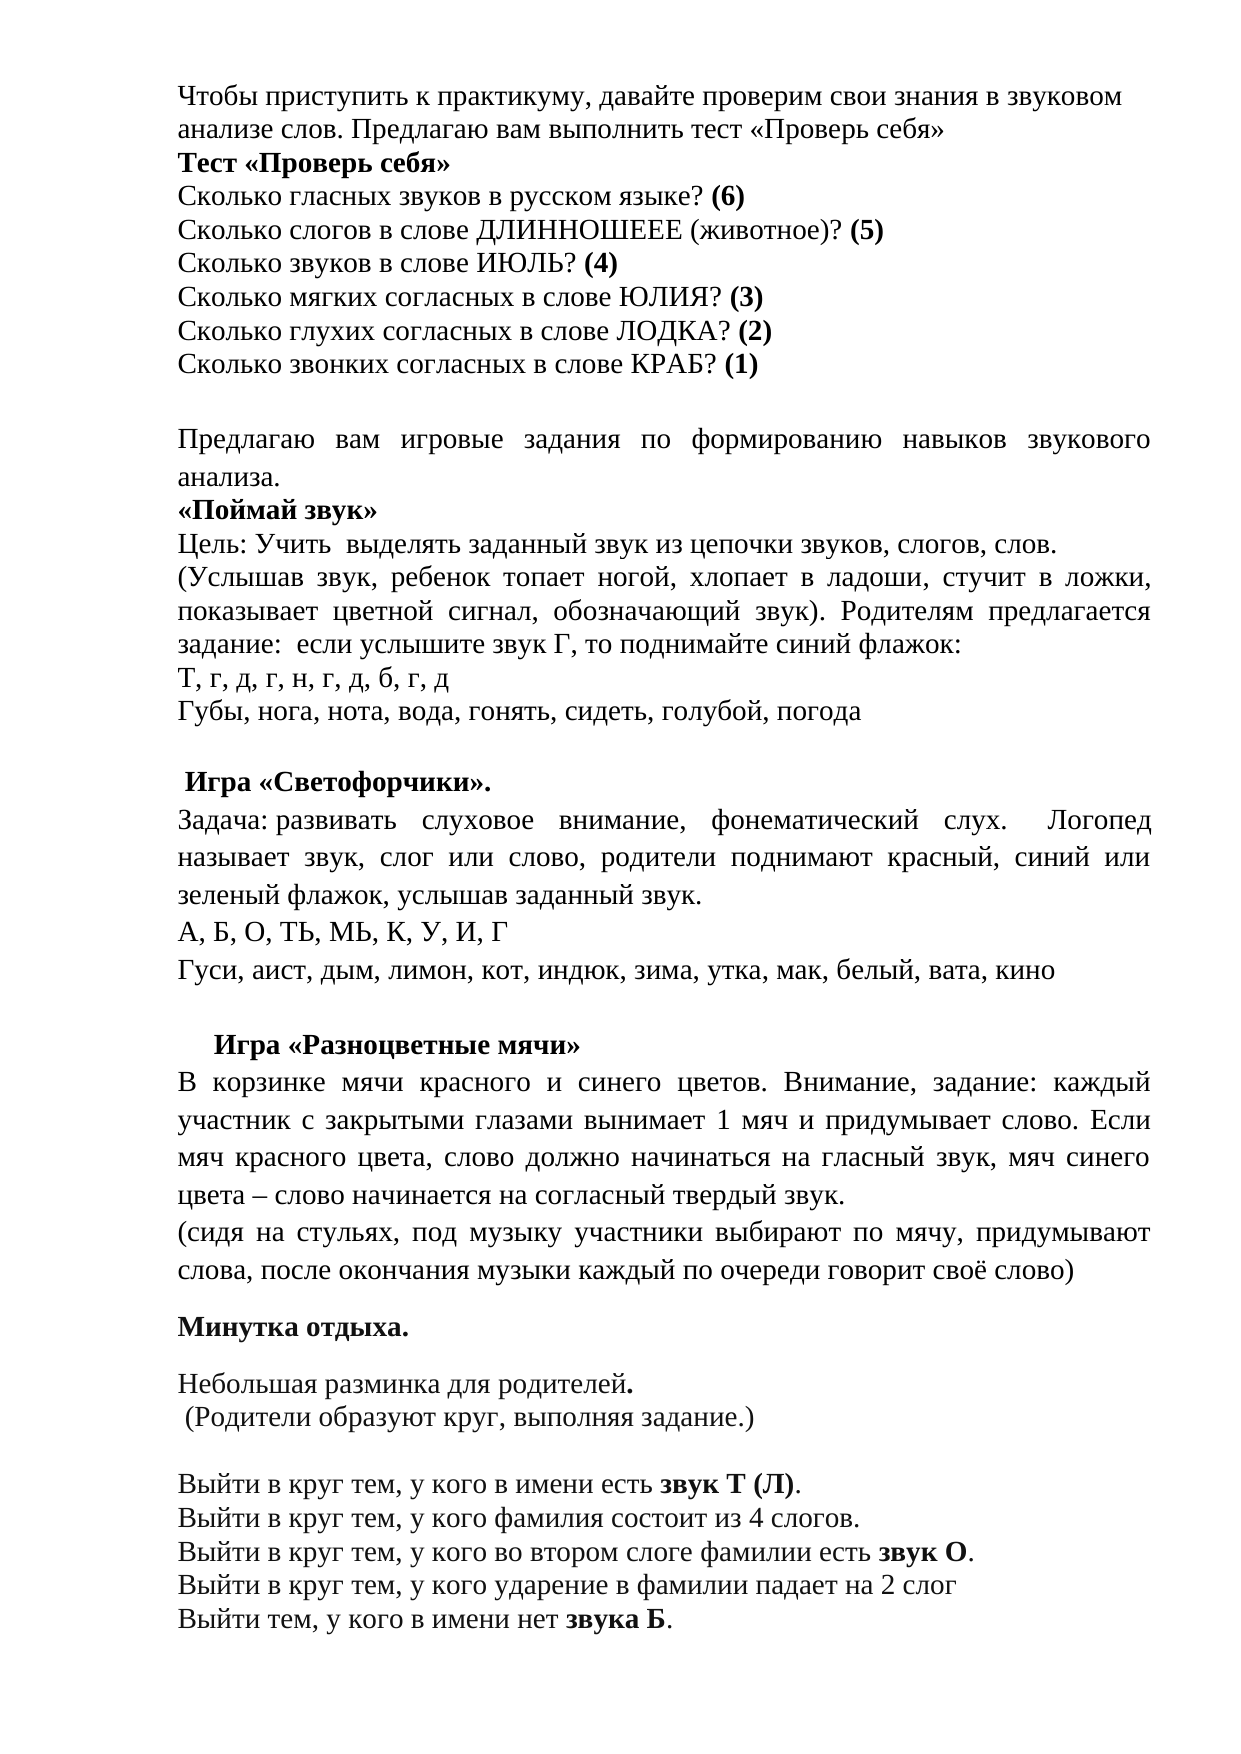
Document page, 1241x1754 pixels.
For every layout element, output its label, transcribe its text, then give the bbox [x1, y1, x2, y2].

text Выйти тем, у кого в имени нет звука Б. [177, 1601, 1152, 1634]
text Предлагаю вам игровые задания по формированию навыков звукового анализа. [177, 417, 1152, 492]
text Минутка отдыха. [177, 1309, 1152, 1343]
text Сколько звуков в слове ИЮЛЬ? (4) [177, 246, 1152, 279]
text Тест «Проверь себя» [177, 145, 1152, 178]
text А, Б, О, ТЬ, МЬ, К, У, И, Г [177, 911, 1152, 948]
text (сидя на стульях, под музыку участники выбирают по мячу, придумывают слова, после окончания музыки каждый по очереди говорит своё слово) [177, 1211, 1152, 1286]
text Задача: развивать слуховое внимание, фонематический слух. Логопед называет звук, слог или слово, родители поднимают красный, синий или зеленый флажок, услышав заданный звук. [177, 798, 1152, 911]
text Сколько гласных звуков в русском языке? (6) [177, 178, 1152, 212]
text Сколько звонких согласных в слове КРАБ? (1) [177, 346, 1152, 380]
text Цель: Учить выделять заданный звук из цепочки звуков, слогов, слов. [177, 526, 1152, 559]
text Игра «Светофорчики». [177, 761, 1152, 798]
text Игра «Разноцветные мячи» [177, 1023, 1152, 1061]
text Гуси, аист, дым, лимон, кот, индюк, зима, утка, мак, белый, вата, кино [177, 948, 1152, 986]
text Сколько мягких согласных в слове ЮЛИЯ? (3) [177, 279, 1152, 313]
text В корзинке мячи красного и синего цветов. Внимание, задание: каждый участник с закрытыми глазами вынимает 1 мяч и придумывает слово. Если мяч красного цвета, слово должно начинаться на гласный звук, мяч синего цвета – слово начинается на согласный твердый звук. [177, 1061, 1152, 1211]
text Выйти в круг тем, у кого ударение в фамилии падает на 2 слог [177, 1567, 1152, 1601]
text Выйти в круг тем, у кого фамилия состоит из 4 слогов. [177, 1500, 1152, 1534]
text «Поймай звук» [177, 492, 1152, 526]
text Небольшая разминка для родителей. [177, 1366, 1152, 1399]
text Сколько глухих согласных в слове ЛОДКА? (2) [177, 313, 1152, 346]
text Выйти в круг тем, у кого во втором слоге фамилии есть звук О. [177, 1534, 1152, 1567]
text Чтобы приступить к практикуму, давайте проверим свои знания в звуковом анализе слов. Предлагаю вам выполнить тест «Проверь себя» [177, 78, 1152, 145]
text (Услышав звук, ребенок топает ногой, хлопает в ладоши, стучит в ложки, показывает цветной сигнал, обозначающий звук). Родителям предлагается задание: если услышите звук Г, то поднимайте синий флажок: [177, 559, 1152, 660]
text Т, г, д, г, н, г, д, б, г, д [177, 660, 1152, 693]
text Сколько слогов в слове ДЛИННОШЕЕЕ (животное)? (5) [177, 212, 1152, 246]
text Губы, нога, нота, вода, гонять, сидеть, голубой, погода [177, 693, 1152, 727]
text (Родители образуют круг, выполняя задание.) [177, 1399, 1152, 1433]
text Выйти в круг тем, у кого в имени есть звук Т (Л). [177, 1467, 1152, 1500]
